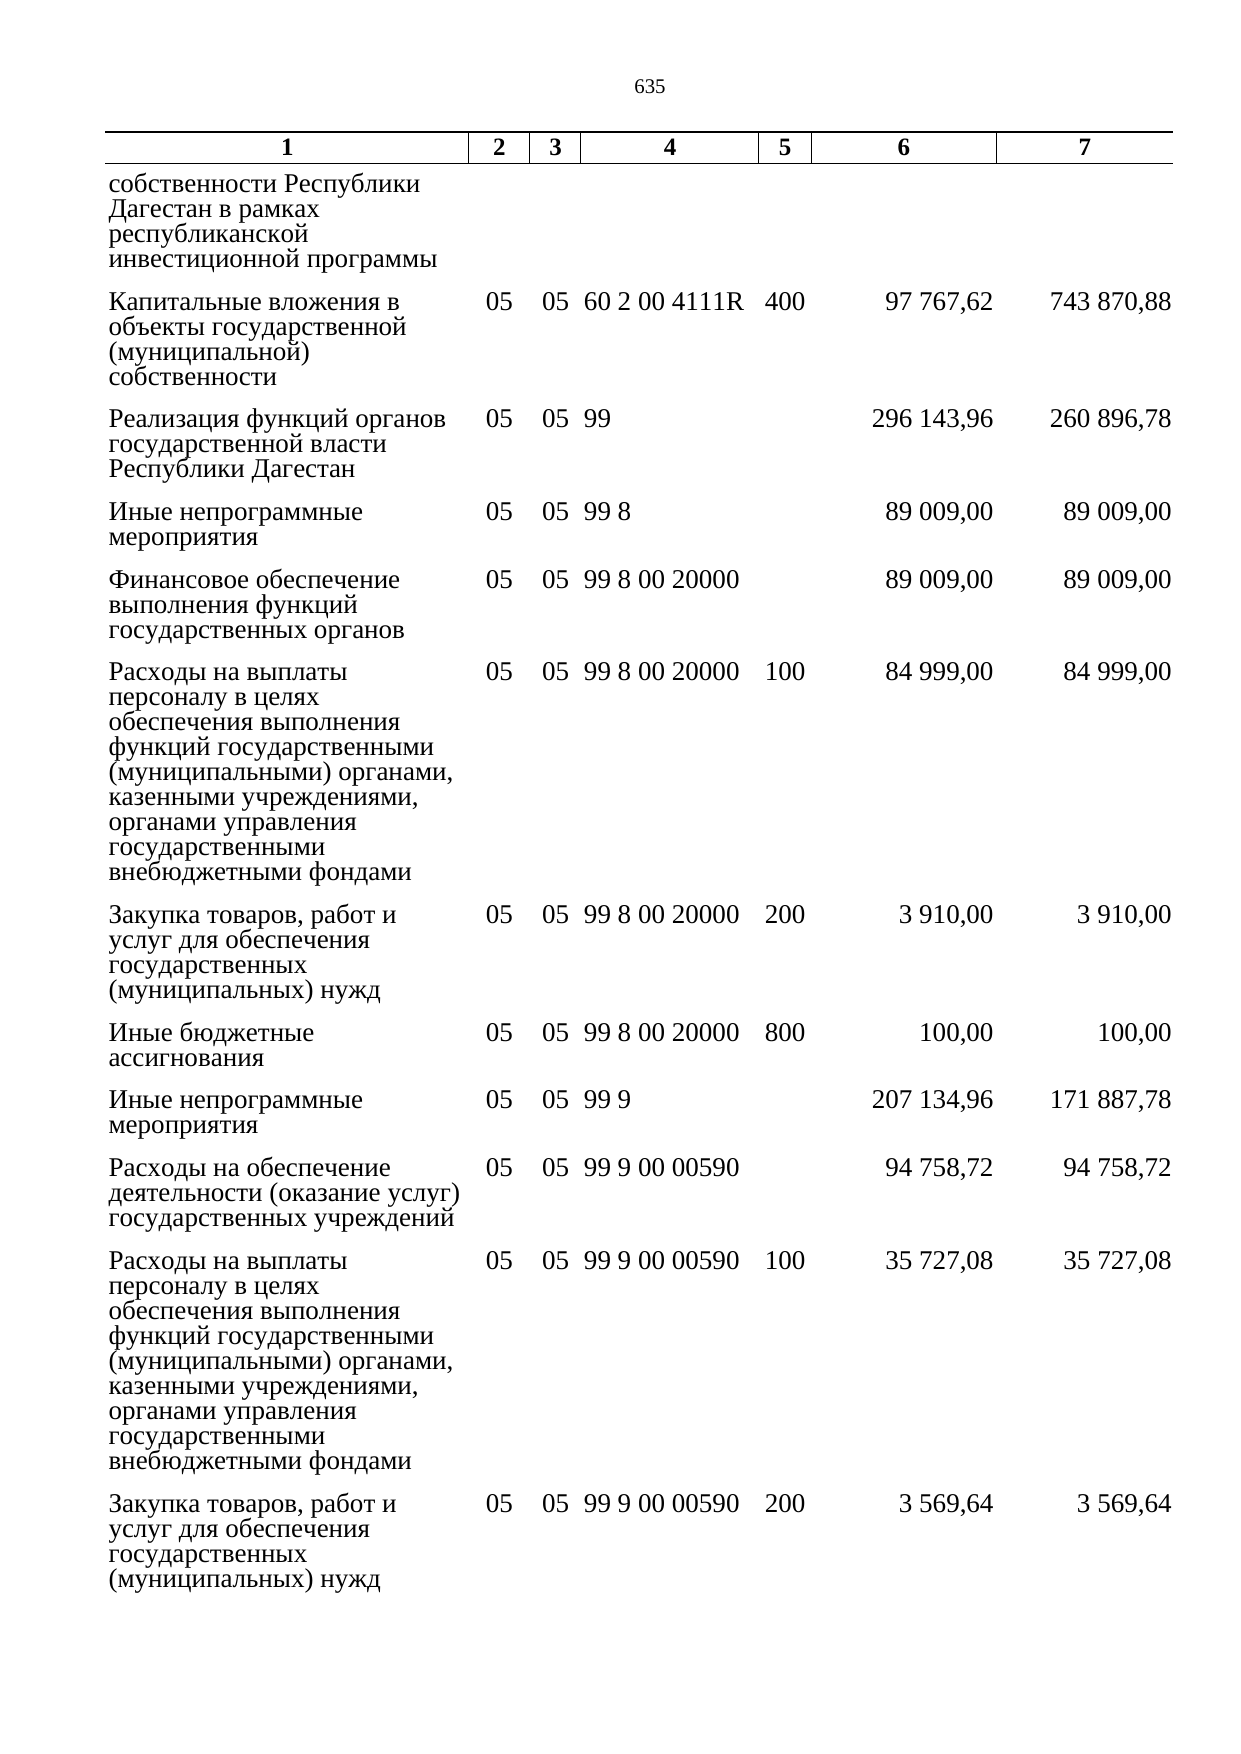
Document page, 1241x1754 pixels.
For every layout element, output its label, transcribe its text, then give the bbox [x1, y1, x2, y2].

table_header 6 [812, 133, 996, 163]
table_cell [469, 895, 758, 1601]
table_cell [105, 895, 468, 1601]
table_header 7 [997, 133, 1173, 163]
table_header 1 [105, 133, 468, 163]
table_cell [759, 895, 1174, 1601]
table_header 3 [530, 133, 580, 163]
table_header 4 [581, 133, 758, 163]
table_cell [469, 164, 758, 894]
table_header 5 [759, 133, 811, 163]
table_header 2 [469, 133, 529, 163]
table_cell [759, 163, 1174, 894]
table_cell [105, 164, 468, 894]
